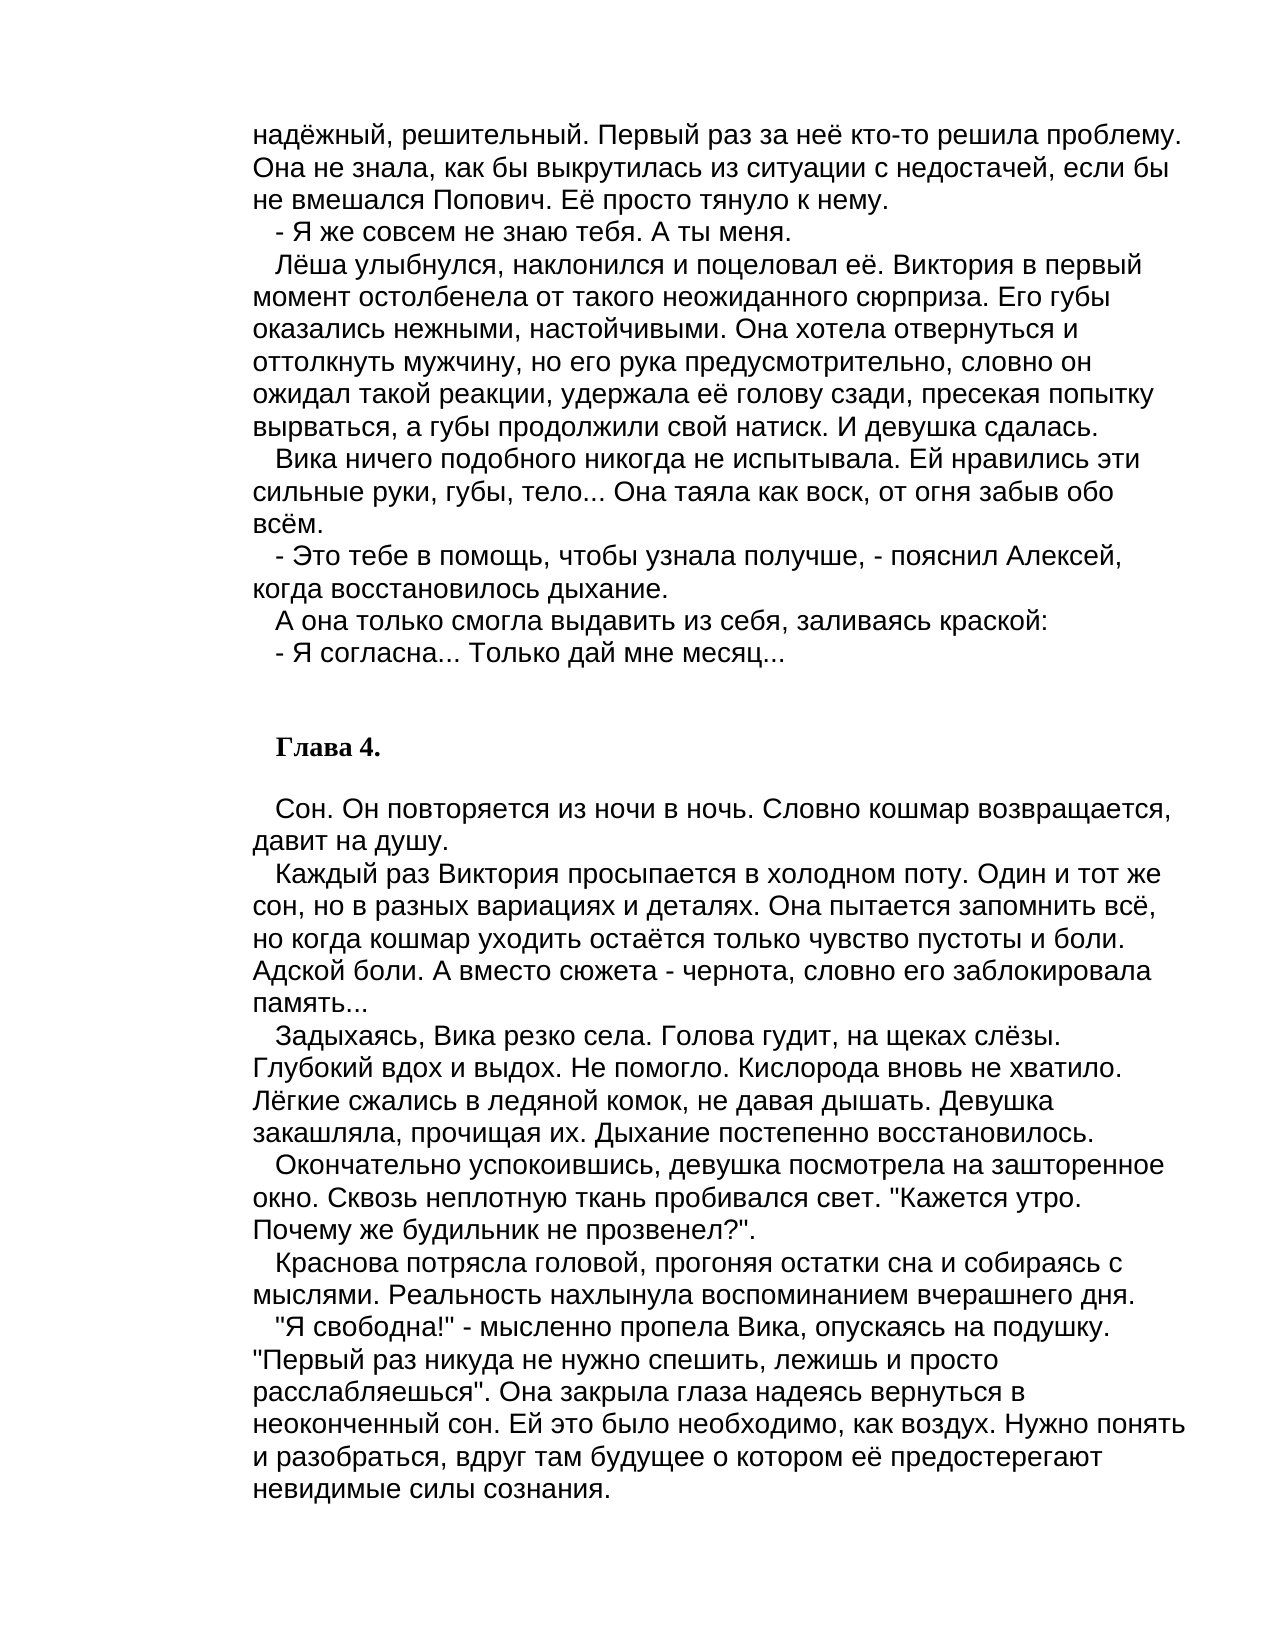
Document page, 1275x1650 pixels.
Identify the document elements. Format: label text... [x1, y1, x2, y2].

text - Я же совсем не знаю тебя. А ты меня. [252, 215, 1186, 248]
text - Я согласна... Только дай мне месяц... [252, 636, 1186, 669]
text Окончательно успокоившись, девушка посмотрела на зашторенное окно. Сквозь неплотную ткань пробивался свет. "Кажется утро. Почему же будильник не прозвенел?". [252, 1148, 1186, 1246]
text Лёша улыбнулся, наклонился и поцеловал её. Виктория в первый момент остолбенела от такого неожиданного сюрприза. Его губы оказались нежными, настойчивыми. Она хотела отвернуться и оттолкнуть мужчину, но его рука предусмотрительно, словно он ожидал такой реакции, удержала её голову сзади, пресекая попытку вырваться, а губы продолжили свой натиск. И девушка сдалась. [252, 248, 1186, 442]
text Каждый раз Виктория просыпается в холодном поту. Один и тот же сон, но в разных вариациях и деталях. Она пытается запомнить всё, но когда кошмар уходить остаётся только чувство пустоты и боли. Адской боли. А вместо сюжета - чернота, словно его заблокировала память... [252, 857, 1186, 1019]
text "Я свободна!" - мысленно пропела Вика, опускаясь на подушку. "Первый раз никуда не нужно спешить, лежишь и просто расслабляешься". Она закрыла глаза надеясь вернуться в неоконченный сон. Ей это было необходимо, как воздух. Нужно понять и разобраться, вдруг там будущее о котором её предостерегают невидимые силы сознания. [252, 1310, 1186, 1505]
text А она только смогла выдавить из себя, заливаясь краской: [252, 604, 1186, 636]
text Краснова потрясла головой, прогоняя остатки сна и собираясь с мыслями. Реальность нахлынула воспоминанием вчерашнего дня. [252, 1246, 1186, 1310]
text Сон. Он повторяется из ночи в ночь. Словно кошмар возвращается, давит на душу. [252, 792, 1186, 857]
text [252, 118, 1186, 215]
text - Это тебе в помощь, чтобы узнала получше, - пояснил Алексей, когда восстановилось дыхание. [252, 539, 1186, 604]
text Вика ничего подобного никогда не испытывала. Ей нравились эти сильные руки, губы, тело... Она таяла как воск, от огня забыв обо всём. [252, 442, 1186, 539]
text Задыхаясь, Вика резко села. Голова гудит, на щеках слёзы. Глубокий вдох и выдох. Не помогло. Кислорода вновь не хватило. Лёгкие сжались в ледяной комок, не давая дышать. Девушка закашляла, прочищая их. Дыхание постепенно восстановилось. [252, 1019, 1186, 1148]
subtitle Глава 4. [177, 730, 1186, 763]
